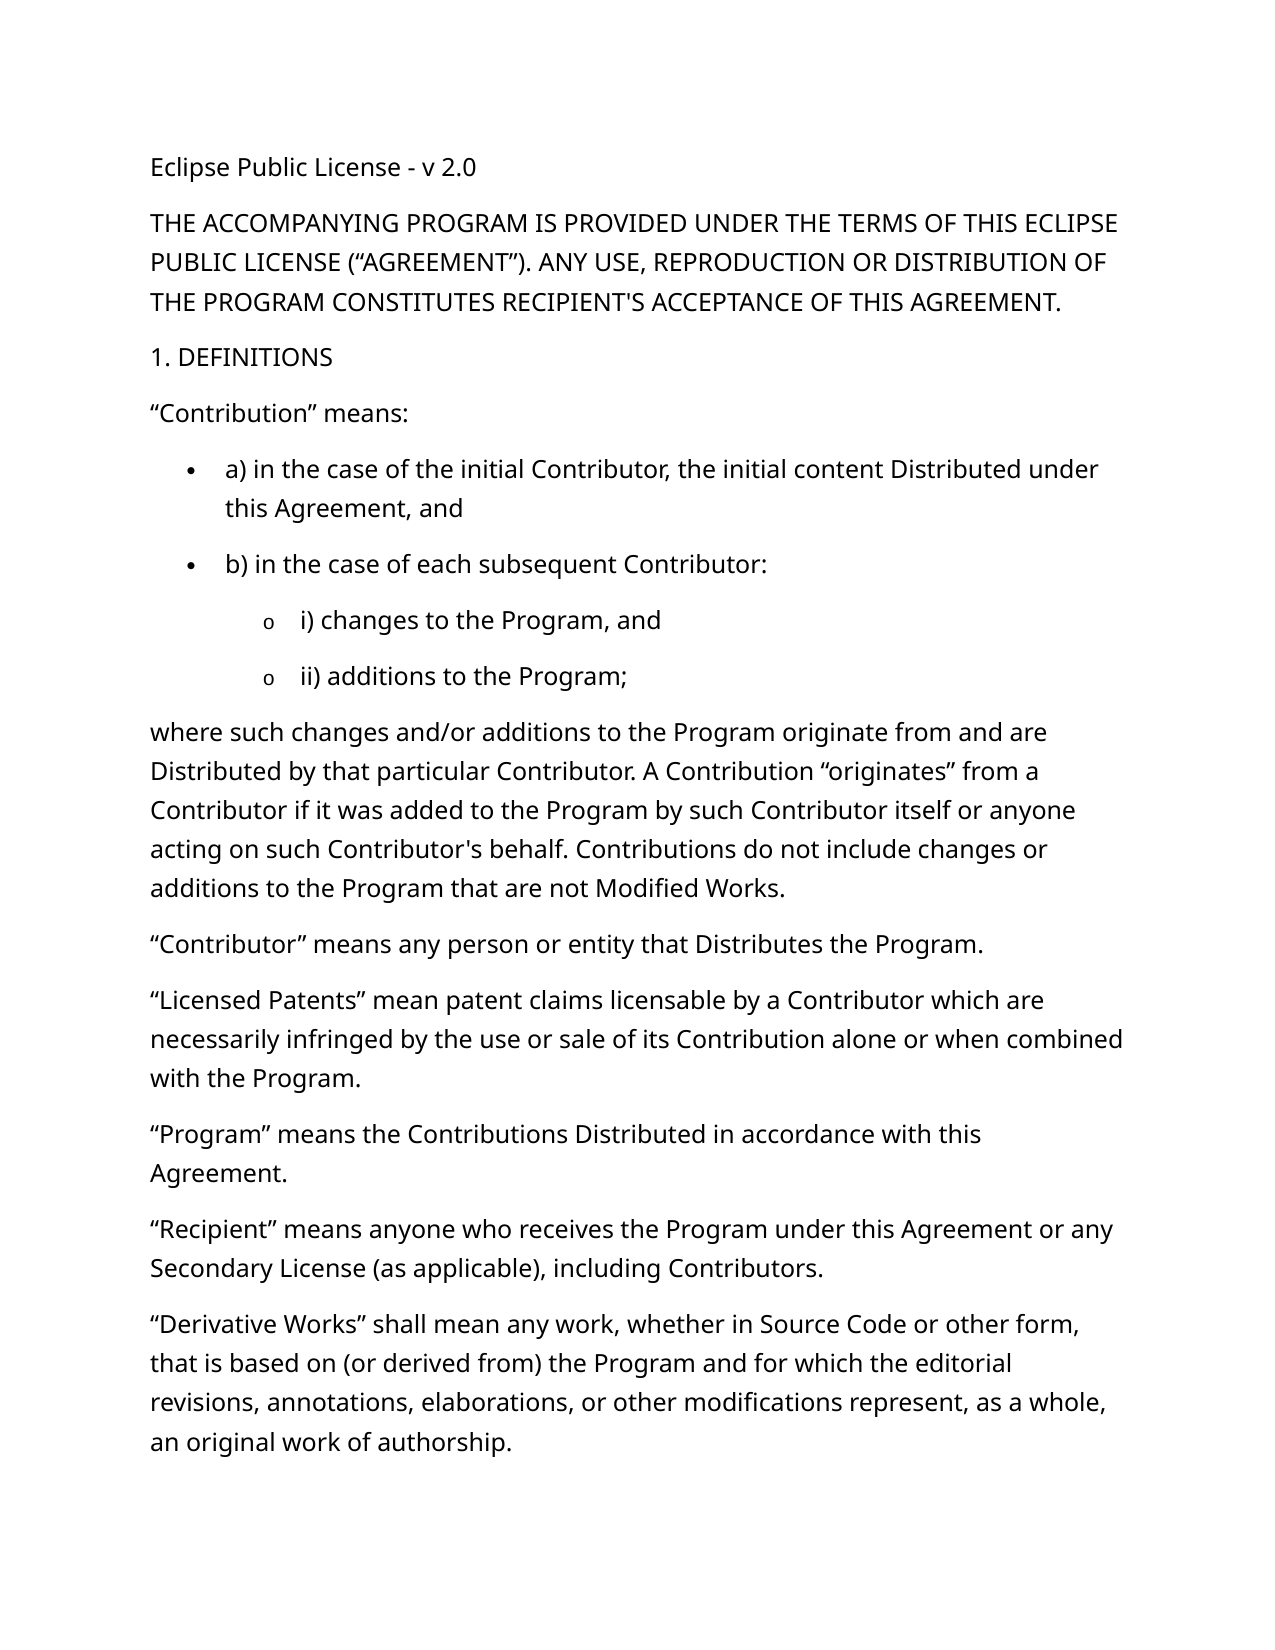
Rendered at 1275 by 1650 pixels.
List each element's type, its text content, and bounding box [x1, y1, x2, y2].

list a) in the case of the initial Contributor, the initial content Distributed under this Agreement, and [187, 452, 1125, 525]
text “Program” means the Contributions Distributed in accordance with this Agreement. [150, 1117, 1125, 1190]
list b) in the case of each subsequent Contributor: [187, 547, 1125, 581]
text “Recipient” means anyone who receives the Program under this Agreement or any Secondary License (as applicable), including Contributors. [150, 1212, 1125, 1285]
text “Contribution” means: [150, 396, 1125, 430]
text Eclipse Public License - v 2.0 [150, 150, 1125, 184]
list ii) additions to the Program; [262, 658, 1125, 692]
text “Licensed Patents” mean patent claims licensable by a Contributor which are necessarily infringed by the use or sale of its Contribution alone or when combined with the Program. [150, 982, 1125, 1095]
text 1. DEFINITIONS [150, 340, 1125, 374]
text THE ACCOMPANYING PROGRAM IS PROVIDED UNDER THE TERMS OF THIS ECLIPSE PUBLIC LICENSE (“AGREEMENT”). ANY USE, REPRODUCTION OR DISTRIBUTION OF THE PROGRAM CONSTITUTES RECIPIENT'S ACCEPTANCE OF THIS AGREEMENT. [150, 206, 1125, 318]
text “Contributor” means any person or entity that Distributes the Program. [150, 927, 1125, 961]
text “Derivative Works” shall mean any work, whether in Source Code or other form, that is based on (or derived from) the Program and for which the editorial revisions, annotations, elaborations, or other modifications represent, as a whole, an original work of authorship. [150, 1307, 1125, 1458]
text where such changes and/or additions to the Program originate from and are Distributed by that particular Contributor. A Contribution “originates” from a Contributor if it was added to the Program by such Contributor itself or anyone acting on such Contributor's behalf. Contributions do not include changes or additions to the Program that are not Modified Works. [150, 714, 1125, 905]
list i) changes to the Program, and [262, 602, 1125, 637]
